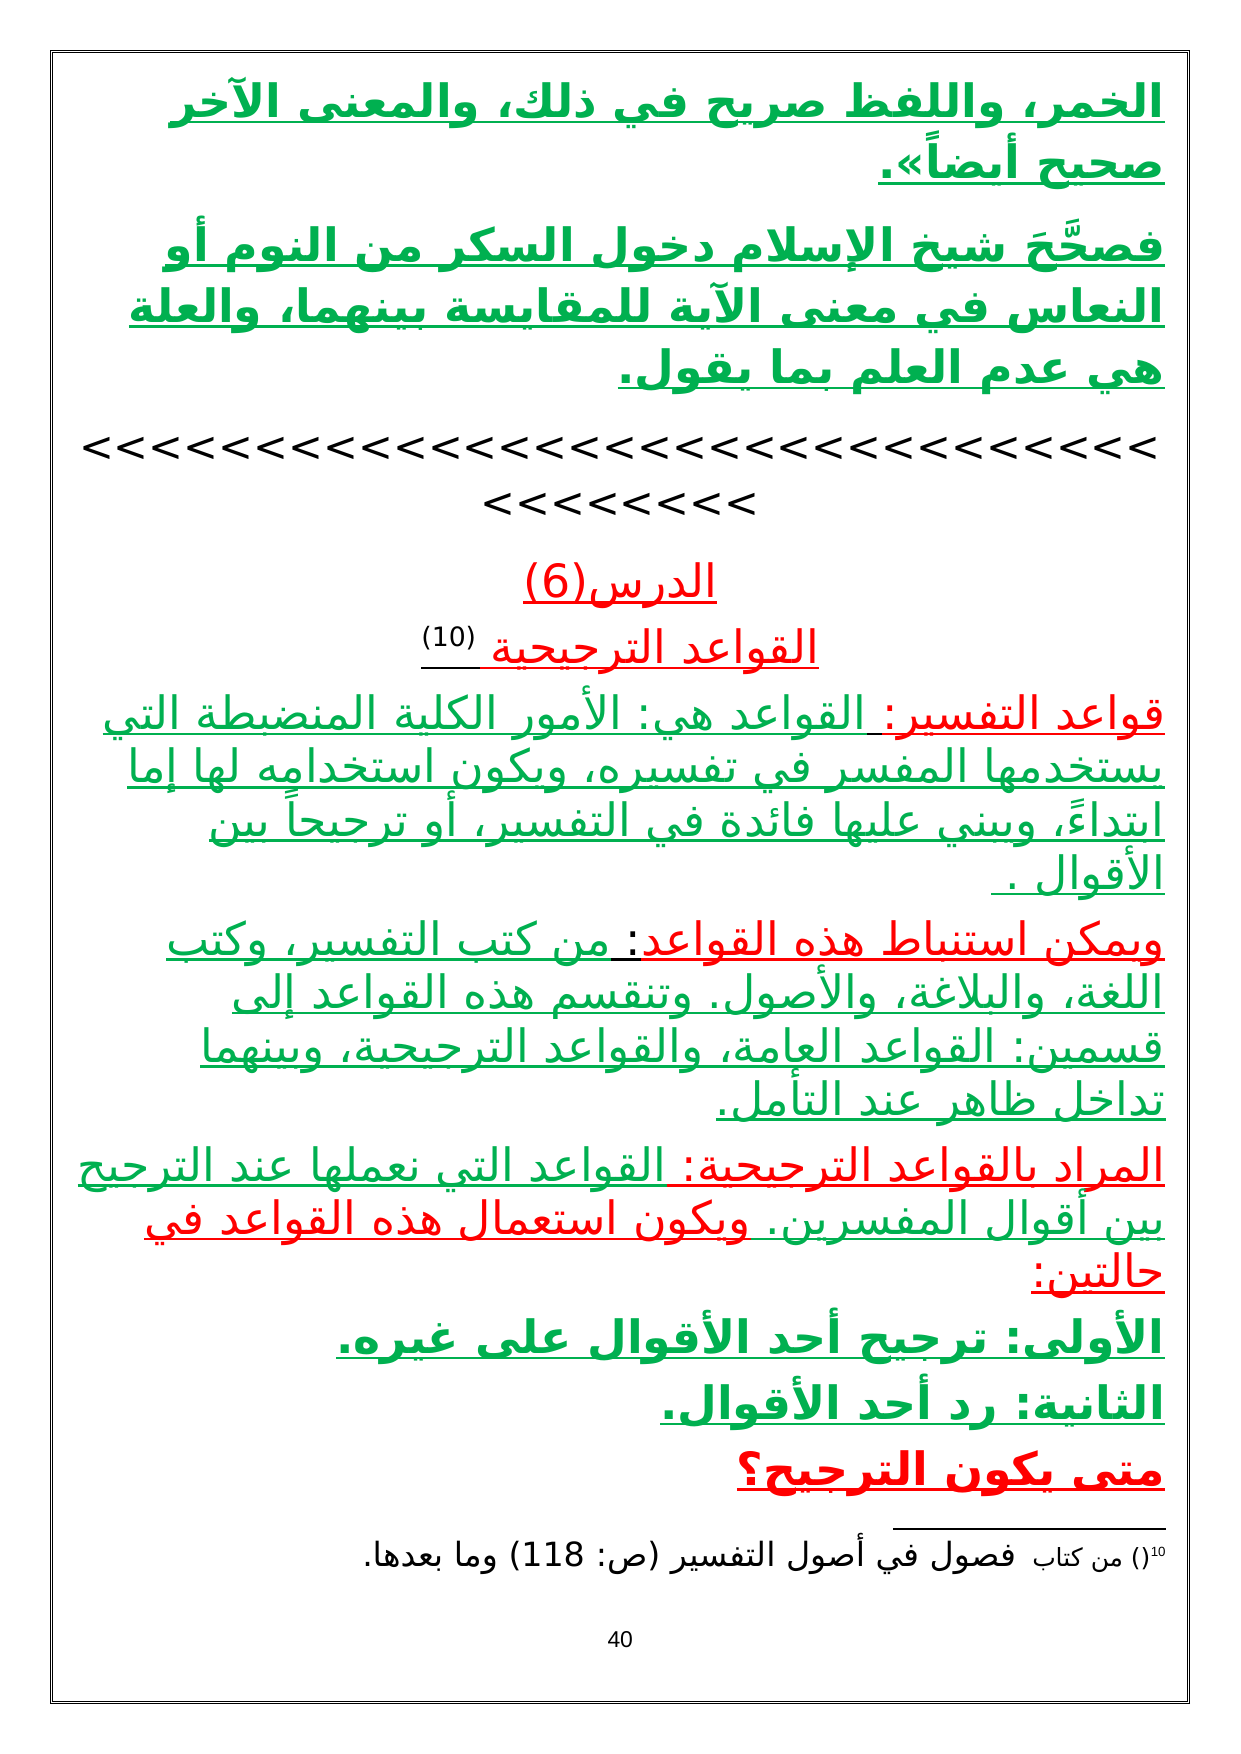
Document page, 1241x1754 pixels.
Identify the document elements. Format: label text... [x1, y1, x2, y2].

text ويمكن استنباط هذه القواعد: من كتب التفسير، وكتب اللغة، والبلاغة، والأصول. وتنقسم هذه القواعد إلى قسمين: القواعد العامة، والقواعد الترجيحية، وبينهما تداخل ظاهر عند التأمل. [75, 913, 1165, 1126]
text متى يكون الترجيح؟ [75, 1443, 1165, 1496]
text القواعد الترجيحية () [75, 621, 1165, 674]
text المراد بالقواعد الترجيحية: القواعد التي نعملها عند الترجيح بين أقوال المفسرين. ويكون استعمال هذه القواعد في حالتين: [75, 1138, 1165, 1298]
text الدرس(6) [75, 555, 1165, 608]
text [75, 75, 1165, 189]
text >>>>>>>>>>>>>>>>>>>>>>>>>>>>>>>>>>>>>>> [75, 423, 1165, 527]
text فصحَّحَ شيخ الإسلام دخول السكر من النوم أو النعاس في معنى الآية للمقايسة بينهما، والعلة هي عدم العلم بما يقول. [75, 218, 1165, 394]
text قواعد التفسير: القواعد هي: الأمور الكلية المنضبطة التي يستخدمها المفسر في تفسيره، ويكون استخدامه لها إما ابتداءً، ويبني عليها فائدة في التفسير، أو ترجيحاً بين الأقوال . [75, 687, 1165, 900]
text الثانية: رد أحد الأقوال. [75, 1377, 1165, 1430]
text الأولى: ترجيح أحد الأقوال على غيره. [75, 1311, 1165, 1364]
